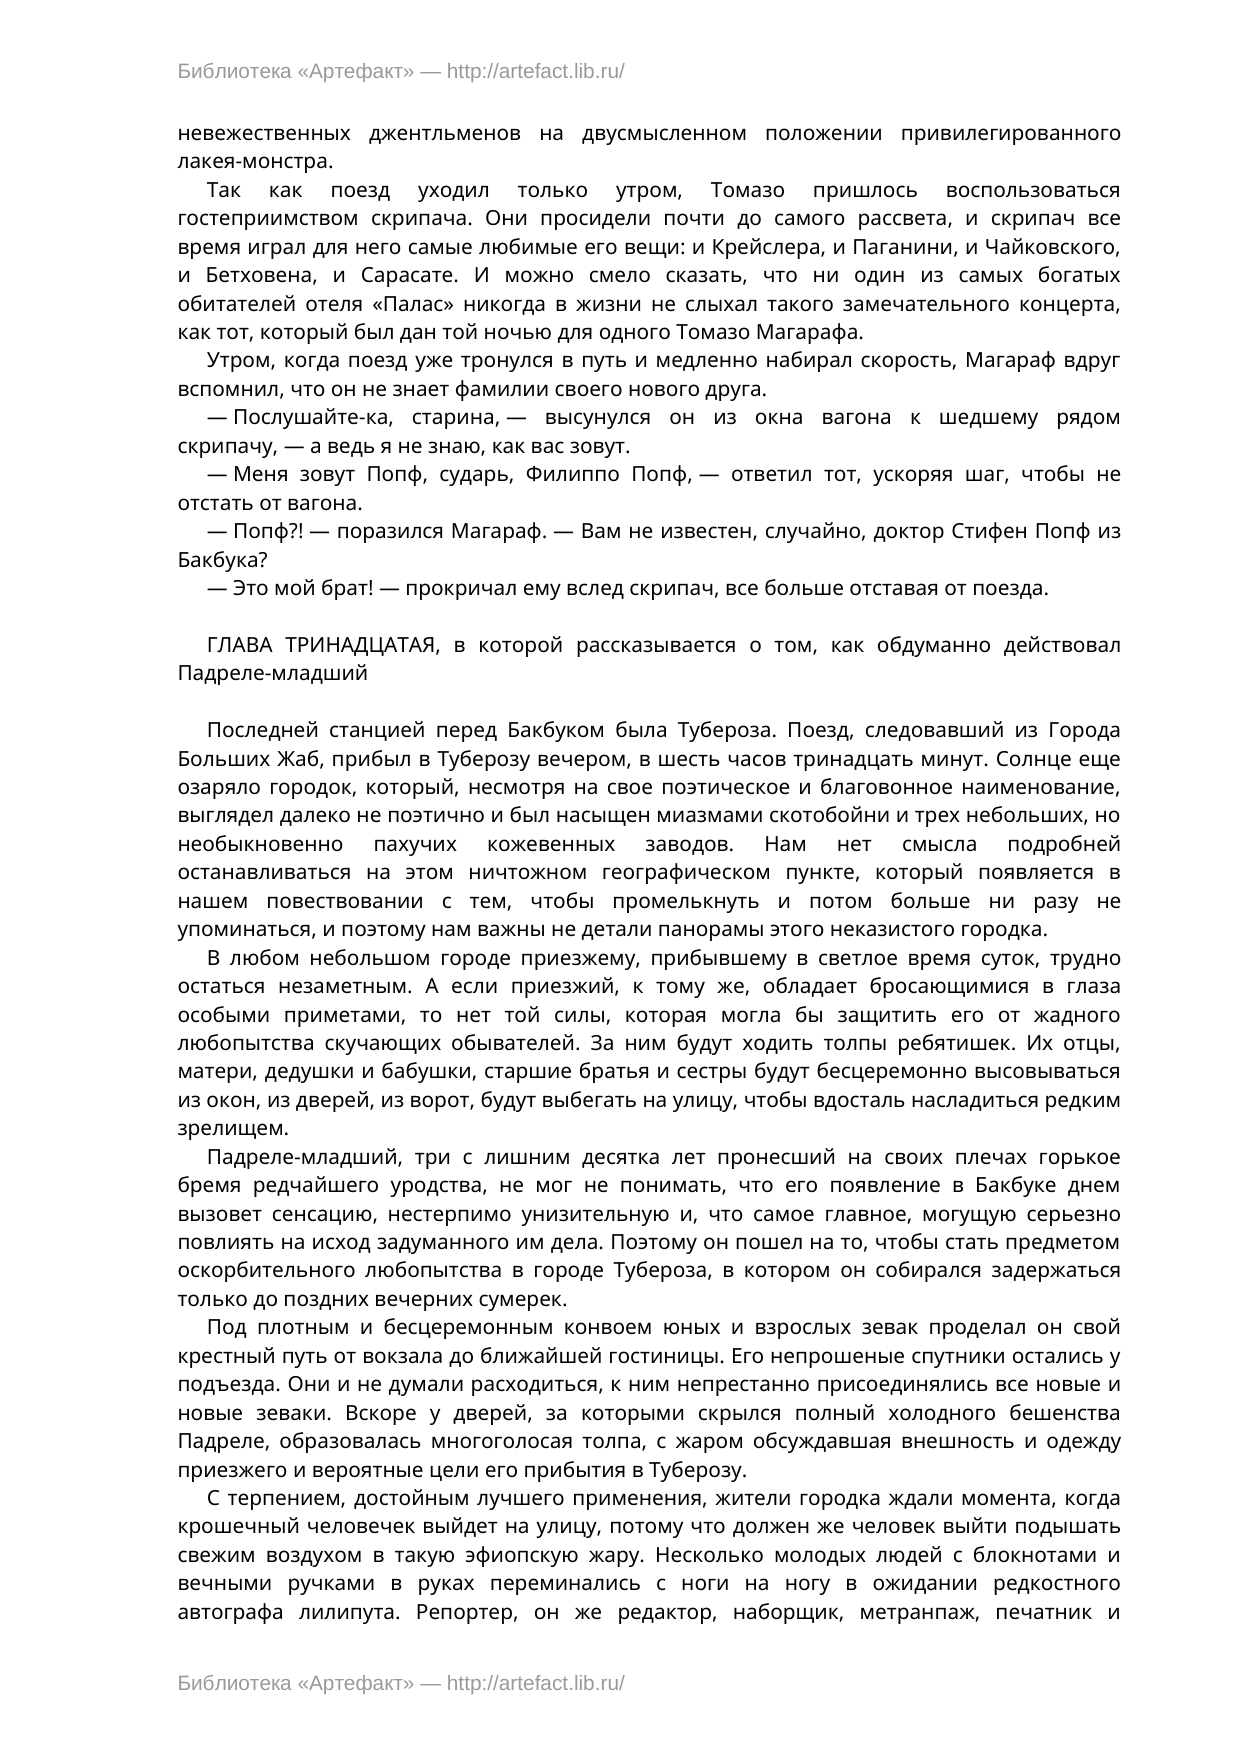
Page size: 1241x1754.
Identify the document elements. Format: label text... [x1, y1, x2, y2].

text — Меня зовут Попф, сударь, Филиппо Попф, — ответил тот, ускоряя шаг, чтобы не отстать от вагона. [177, 459, 1122, 516]
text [177, 118, 1122, 175]
text Под плотным и бесцеремонным конвоем юных и взрослых зевак проделал он свой крестный путь от вокзала до ближайшей гостиницы. Его непрошеные спутники остались у подъезда. Они и не думали расходиться, к ним непрестанно присоединялись все новые и новые зеваки. Вскоре у дверей, за которыми скрылся полный холодного бешенства Падреле, образовалась многоголосая толпа, с жаром обсуждавшая внешность и одежду приезжего и вероятные цели его прибытия в Туберозу. [177, 1312, 1122, 1483]
text — Послушайте-ка, старина, — высунулся он из окна вагона к шедшему рядом скрипачу, — а ведь я не знаю, как вас зовут. [177, 402, 1122, 459]
text В любом небольшом городе приезжему, прибывшему в светлое время суток, трудно остаться незаметным. А если приезжий, к тому же, обладает бросающимися в глаза особыми приметами, то нет той силы, которая могла бы защитить его от жадного любопытства скучающих обывателей. За ним будут ходить толпы ребятишек. Их отцы, матери, дедушки и бабушки, старшие братья и сестры будут бесцеремонно высовываться из окон, из дверей, из ворот, будут выбегать на улицу, чтобы вдосталь насладиться редким зрелищем. [177, 943, 1122, 1142]
text — Попф?! — поразился Магараф. — Вам не известен, случайно, доктор Стифен Попф из Бакбука? [177, 516, 1122, 573]
text Падреле-младший, три с лишним десятка лет пронесший на своих плечах горькое бремя редчайшего уродства, не мог не понимать, что его появление в Бакбуке днем вызовет сенсацию, нестерпимо унизительную и, что самое главное, могущую серьезно повлиять на исход задуманного им дела. Поэтому он пошел на то, чтобы стать предметом оскорбительного любопытства в городе Тубероза, в котором он собирался задержаться только до поздних вечерних сумерек. [177, 1142, 1122, 1312]
text — Это мой брат! — прокричал ему вслед скрипач, все больше отставая от поезда. [177, 573, 1122, 602]
subtitle ГЛАВА ТРИНАДЦАТАЯ, в которой рассказывается о том, как обдуманно действовал Падреле-младший [177, 630, 1122, 687]
text Так как поезд уходил только утром, Томазо пришлось воспользоваться гостеприимством скрипача. Они просидели почти до самого рассвета, и скрипач все время играл для него самые любимые его вещи: и Крейслера, и Паганини, и Чайковского, и Бетховена, и Сарасате. И можно смело сказать, что ни один из самых богатых обитателей отеля «Палас» никогда в жизни не слыхал такого замечательного концерта, как тот, который был дан той ночью для одного Томазо Магарафа. [177, 175, 1122, 346]
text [177, 1483, 1122, 1625]
text Последней станцией перед Бакбуком была Тубероза. Поезд, следовавший из Города Больших Жаб, прибыл в Туберозу вечером, в шесть часов тринадцать минут. Солнце еще озаряло городок, который, несмотря на свое поэтическое и благовонное наименование, выглядел далеко не поэтично и был насыщен миазмами скотобойни и трех небольших, но необыкновенно пахучих кожевенных заводов. Нам нет смысла подробней останавливаться на этом ничтожном географическом пункте, который появляется в нашем повествовании с тем, чтобы промелькнуть и потом больше ни разу не упоминаться, и поэтому нам важны не детали панорамы этого неказистого городка. [177, 715, 1122, 943]
text Утром, когда поезд уже тронулся в путь и медленно набирал скорость, Магараф вдруг вспомнил, что он не знает фамилии своего нового друга. [177, 346, 1122, 402]
